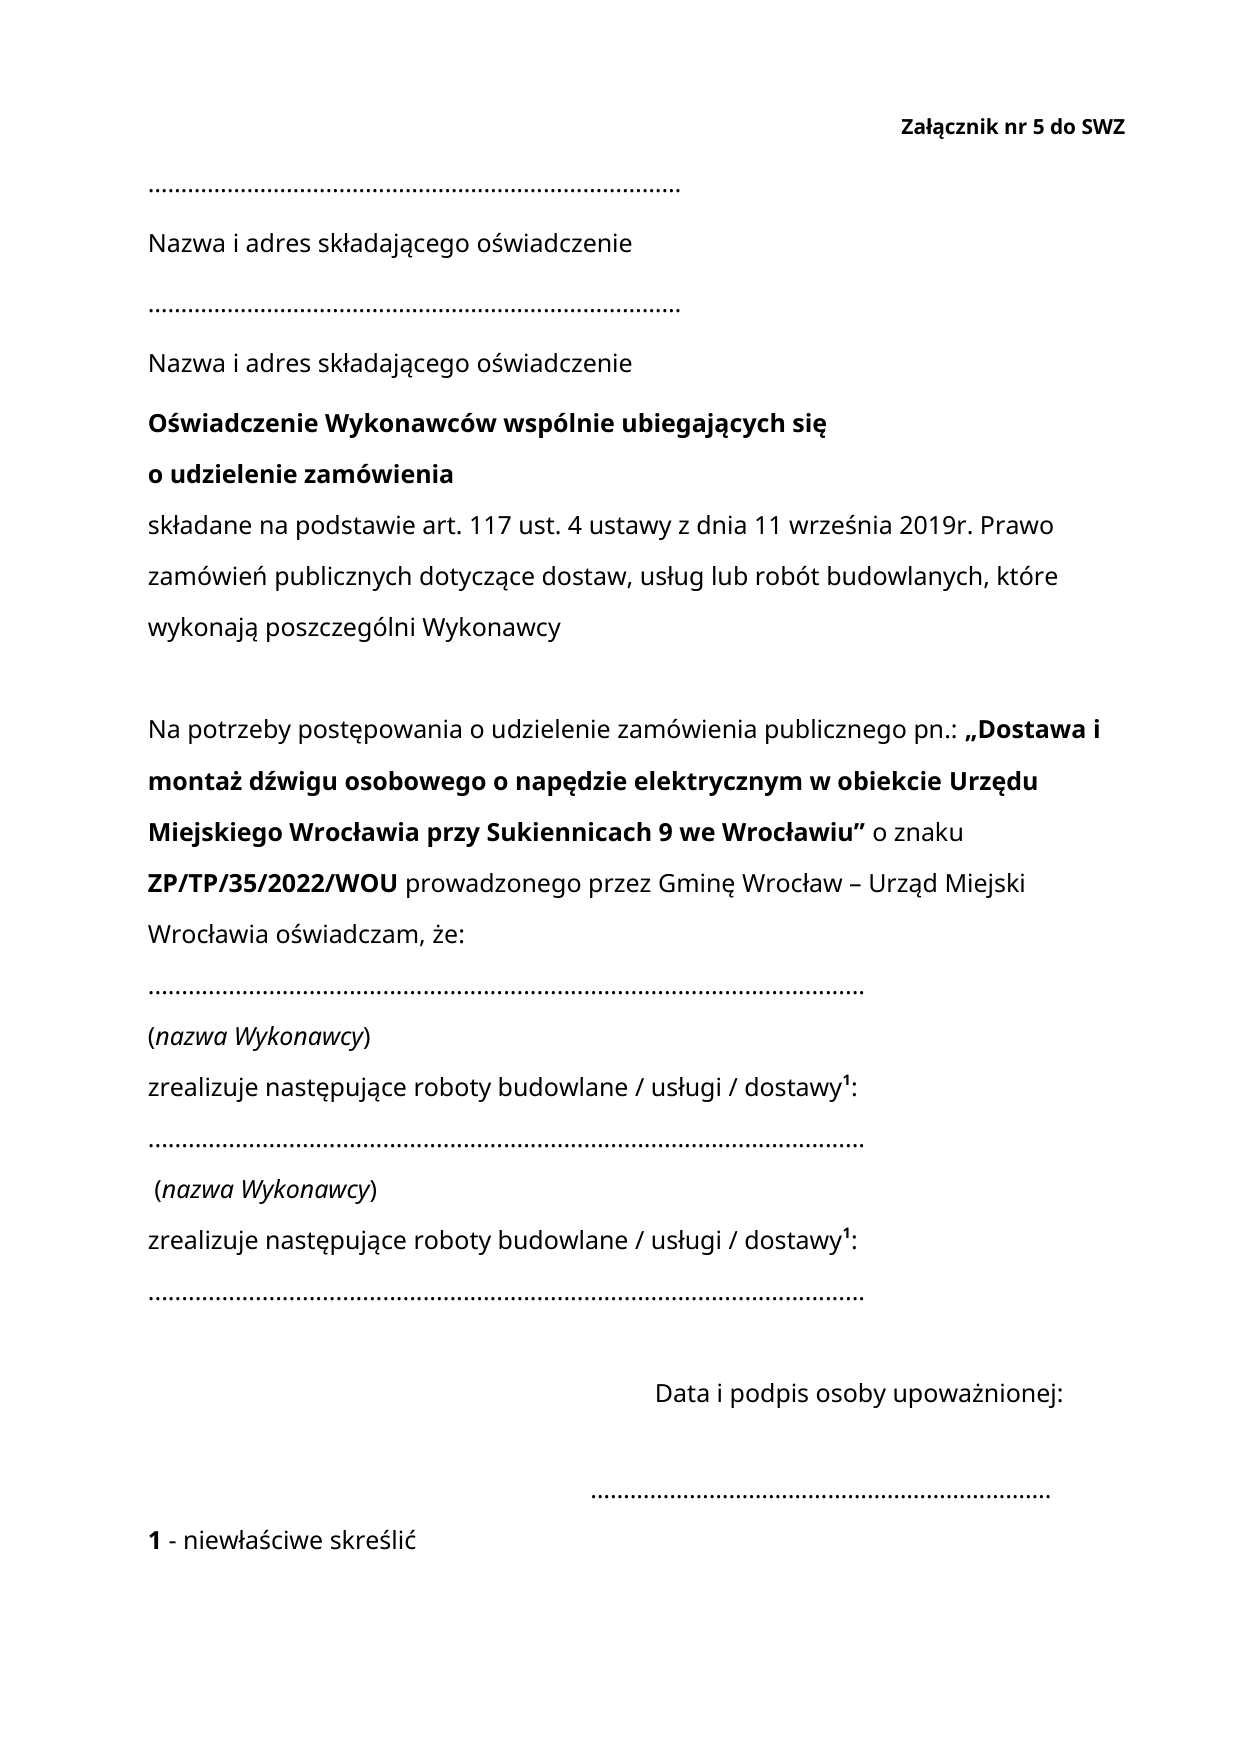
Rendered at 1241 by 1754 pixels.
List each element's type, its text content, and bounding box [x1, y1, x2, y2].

text Data i podpis osoby upoważnionej: [516, 1376, 1125, 1410]
text ........................................................................................................... [148, 1273, 1125, 1308]
text Nazwa i adres składającego oświadczenie [148, 226, 638, 260]
text ........................................................................................................... [148, 1120, 1125, 1154]
text zrealizuje następujące roboty budowlane / usługi / dostawy1: [148, 1069, 1125, 1103]
text składane na podstawie art. 117 ust. 4 ustawy z dnia 11 września 2019r. Prawo zamówień publicznych dotyczące dostaw, usług lub robót budowlanych, które wykonają poszczególni Wykonawcy [148, 508, 1125, 644]
text (nazwa Wykonawcy) [148, 1171, 1125, 1206]
text ........................................................................................................... (nazwa Wykonawcy) [148, 967, 1125, 1052]
text Na potrzeby postępowania o udzielenie zamówienia publicznego pn.: „Dostawa i montaż dźwigu osobowego o napędzie elektrycznym w obiekcie Urzędu Miejskiego Wrocławia przy Sukiennicach 9 we Wrocławiu” o znaku ZP/TP/35/2022/WOU prowadzonego przez Gminę Wrocław – Urząd Miejski Wrocławia oświadczam, że: [148, 712, 1125, 950]
text Oświadczenie Wykonawców wspólnie ubiegających się o udzielenie zamówienia [148, 406, 1125, 491]
text zrealizuje następujące roboty budowlane / usługi / dostawy1: [148, 1222, 1125, 1257]
text ……………………………………………………………………… [148, 166, 1125, 200]
text Nazwa i adres składającego oświadczenie [148, 346, 638, 380]
text ……………………………………………………………………… [148, 286, 1125, 320]
text 1 - niewłaściwe skreślić [148, 1523, 1125, 1557]
text ……………………………………………………………. [561, 1427, 1125, 1506]
text Załącznik nr 5 do SWZ [148, 112, 1125, 141]
